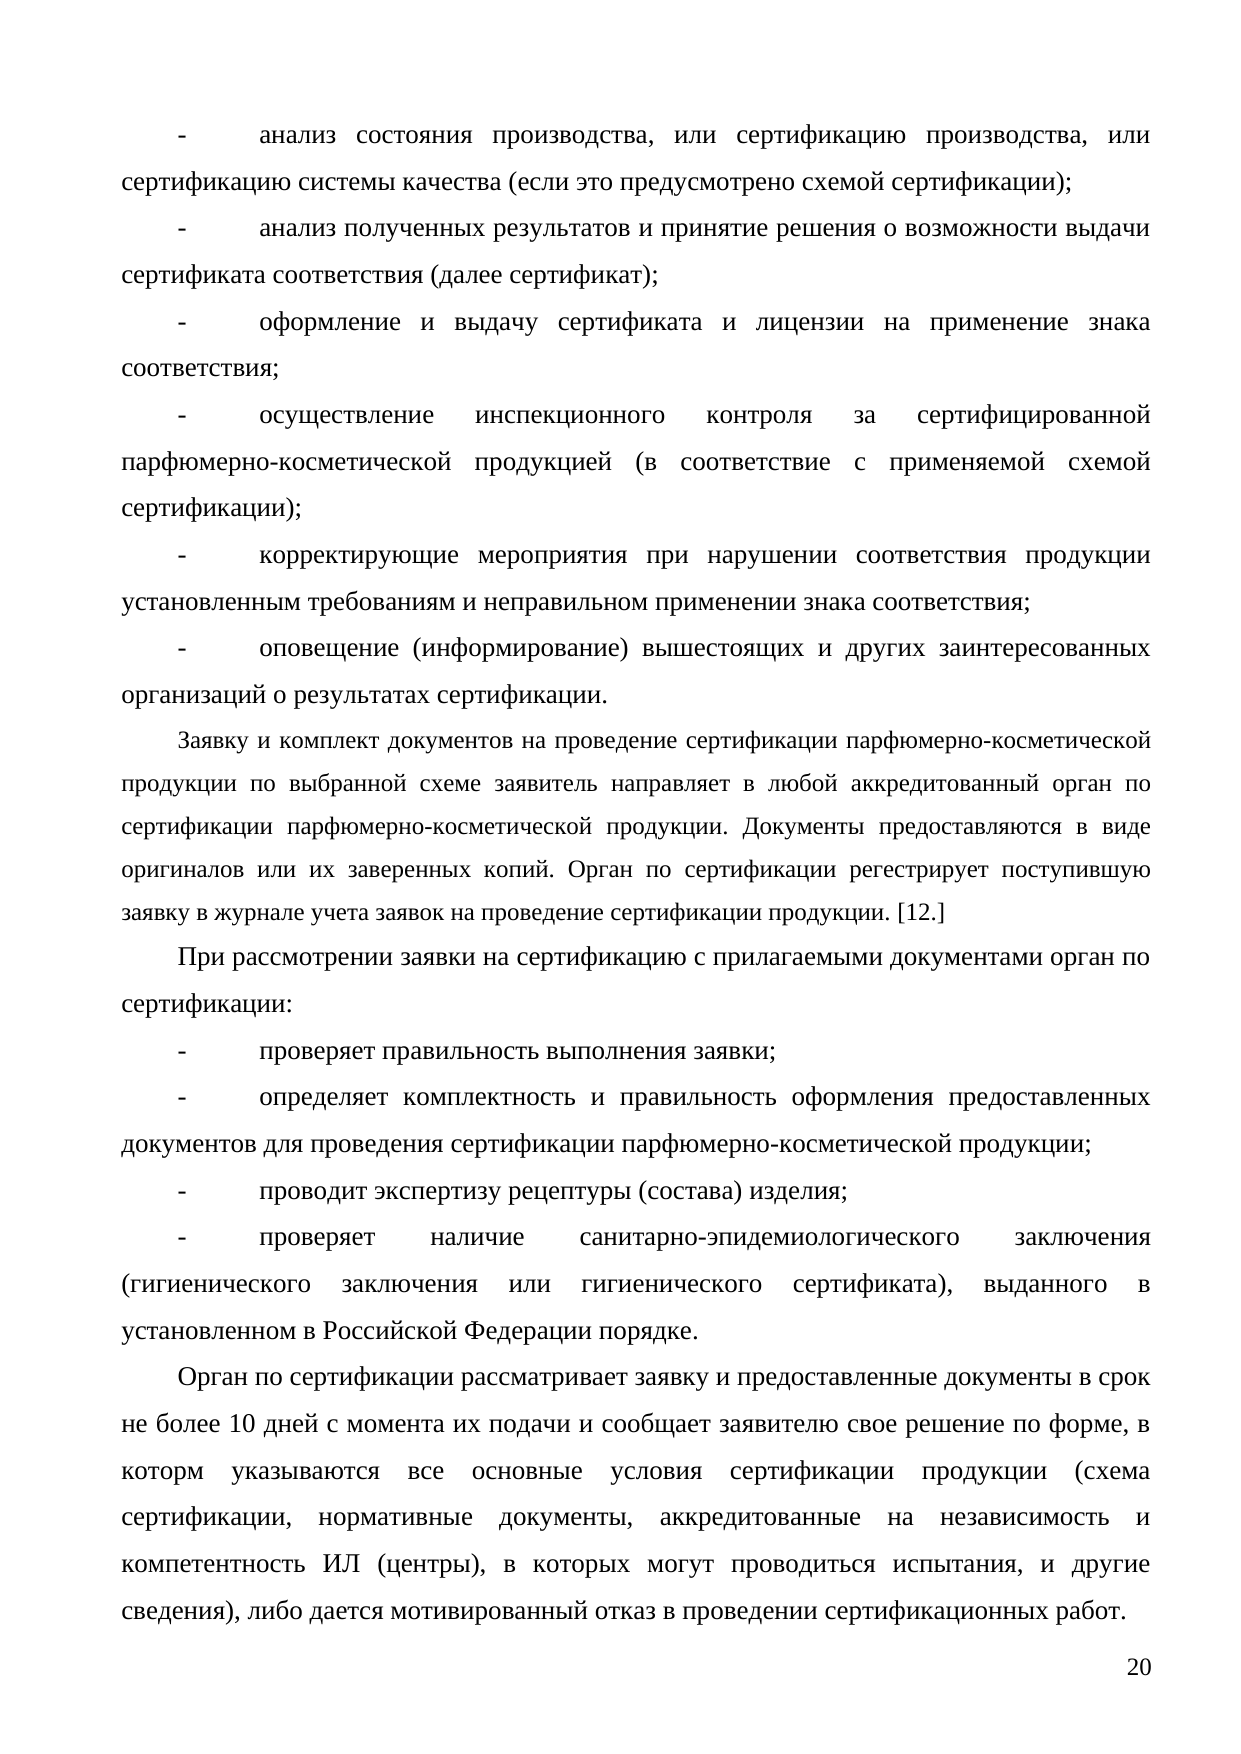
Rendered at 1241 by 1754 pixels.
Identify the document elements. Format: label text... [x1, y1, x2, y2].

list анализ полученных результатов и принятие решения о возможности выдачи сертификата соответствия (далее сертификат); [121, 211, 1152, 289]
text При рассмотрении заявки на сертификацию с прилагаемыми документами орган по сертификации: [121, 940, 1152, 1018]
list анализ состояния производства, или сертификацию производства, или сертификацию системы качества (если это предусмотрено схемой сертификации); [121, 118, 1152, 196]
list проверяет наличие санитарно-эпидемиологического заключения (гигиенического заключения или гигиенического сертификата), выданного в установленном в Российской Федерации порядке. [121, 1220, 1152, 1345]
list осуществление инспекционного контроля за сертифицированной парфюмерно-косметической продукцией (в соответствие с применяемой схемой сертификации); [121, 398, 1152, 523]
list оформление и выдачу сертификата и лицензии на применение знака соответствия; [121, 305, 1152, 383]
text Заявку и комплект документов на проведение сертификации парфюмерно-косметической продукции по выбранной схеме заявитель направляет в любой аккредитованный орган по сертификации парфюмерно-косметической продукции. Документы предоставляются в виде оригиналов или их заверенных копий. Орган по сертификации регестрирует поступившую заявку в журнале учета заявок на проведение сертификации продукции. [12.] [121, 725, 1152, 926]
list корректирующие мероприятия при нарушении соответствия продукции установленным требованиям и неправильном применении знака соответствия; [121, 538, 1152, 616]
list проверяет правильность выполнения заявки; [121, 1034, 1152, 1065]
text Орган по сертификации рассматривает заявку и предоставленные документы в срок не более 10 дней с момента их подачи и сообщает заявителю свое решение по форме, в которм указываются все основные условия сертификации продукции (схема сертификации, нормативные документы, аккредитованные на независимость и компетентность ИЛ (центры), в которых могут проводиться испытания, и другие сведения), либо дается мотивированный отказ в проведении сертификационных работ. [121, 1360, 1152, 1625]
list проводит экспертизу рецептуры (состава) изделия; [121, 1174, 1152, 1205]
list оповещение (информирование) вышестоящих и других заинтересованных организаций о результатах сертификации. [121, 631, 1152, 709]
list определяет комплектность и правильность оформления предоставленных документов для проведения сертификации парфюмерно-косметической продукции; [121, 1080, 1152, 1158]
